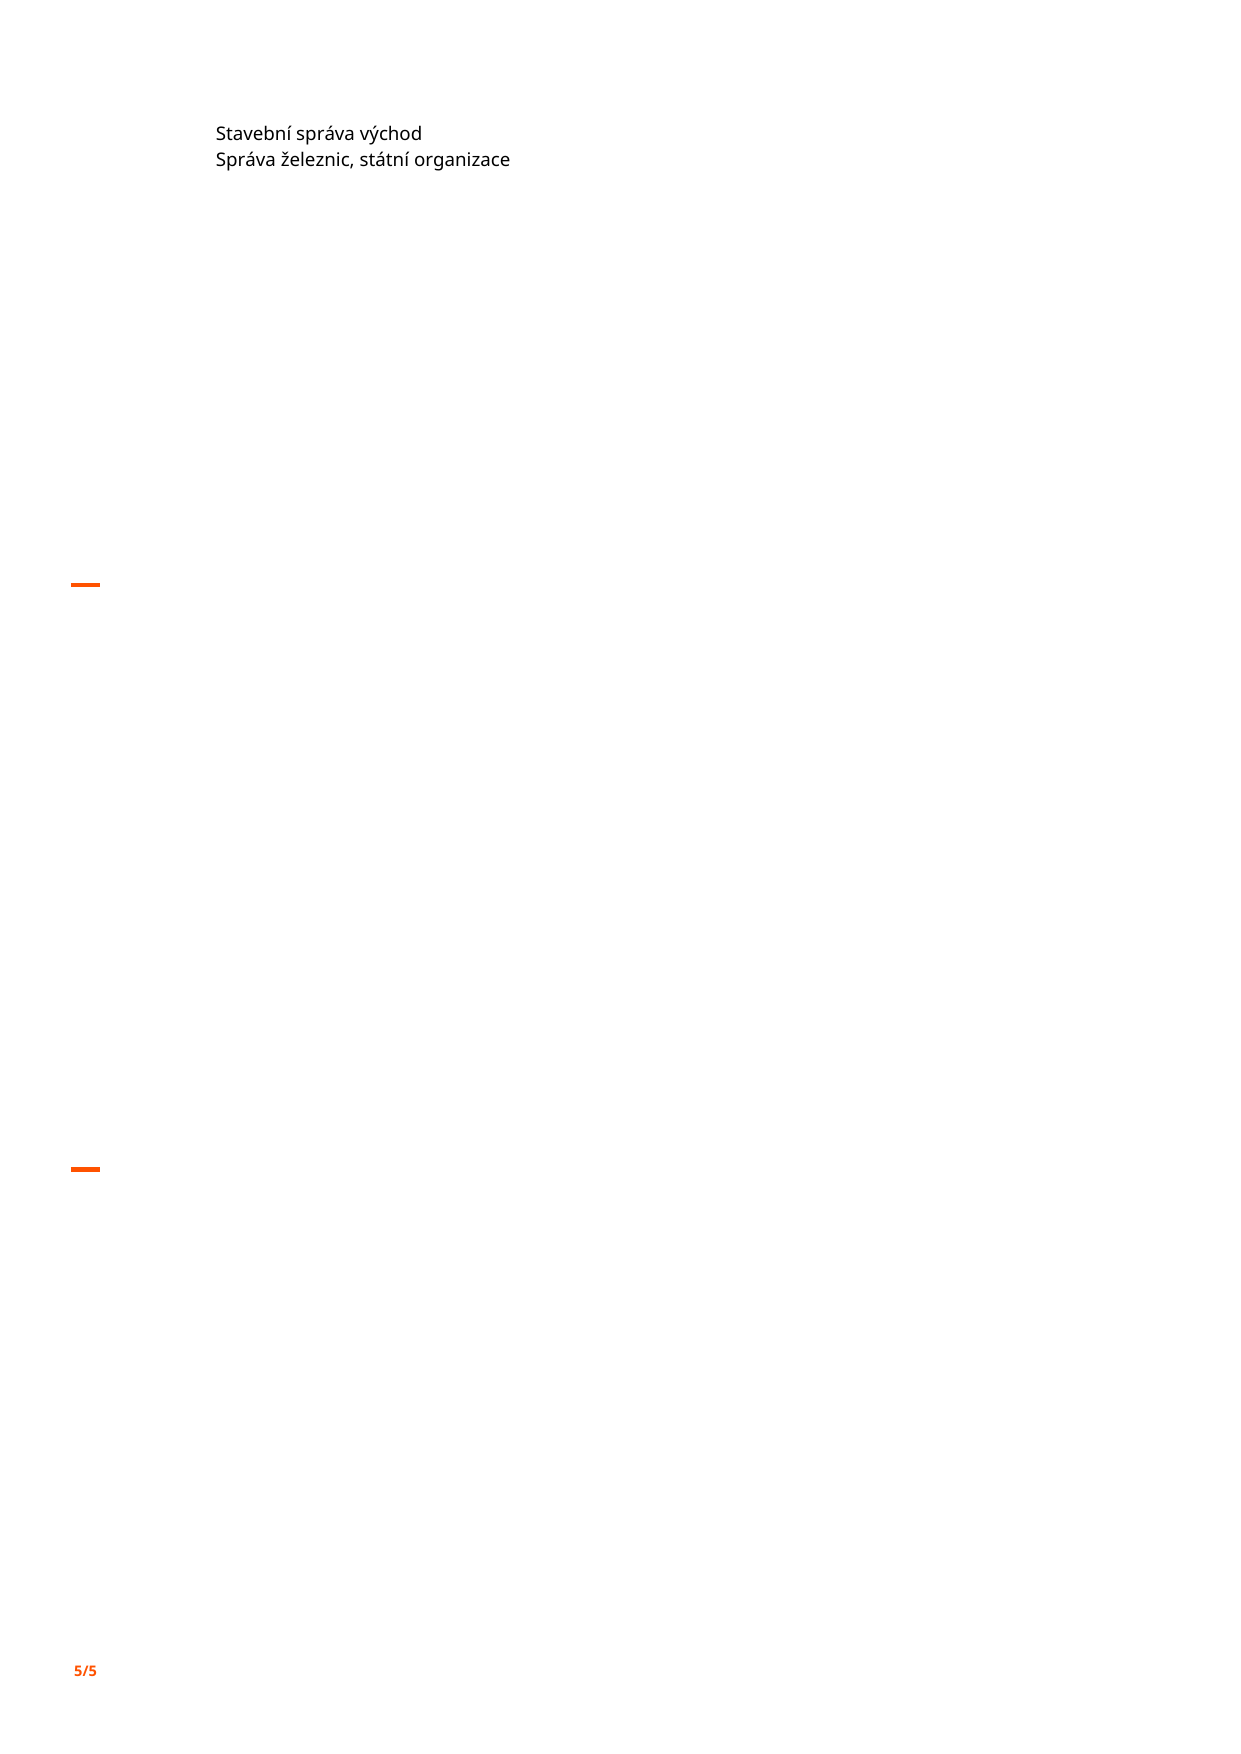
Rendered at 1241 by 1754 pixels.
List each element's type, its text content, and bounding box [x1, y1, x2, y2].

text Správa železnic, státní organizace [216, 146, 1122, 172]
text Stavební správa východ [216, 121, 1122, 146]
